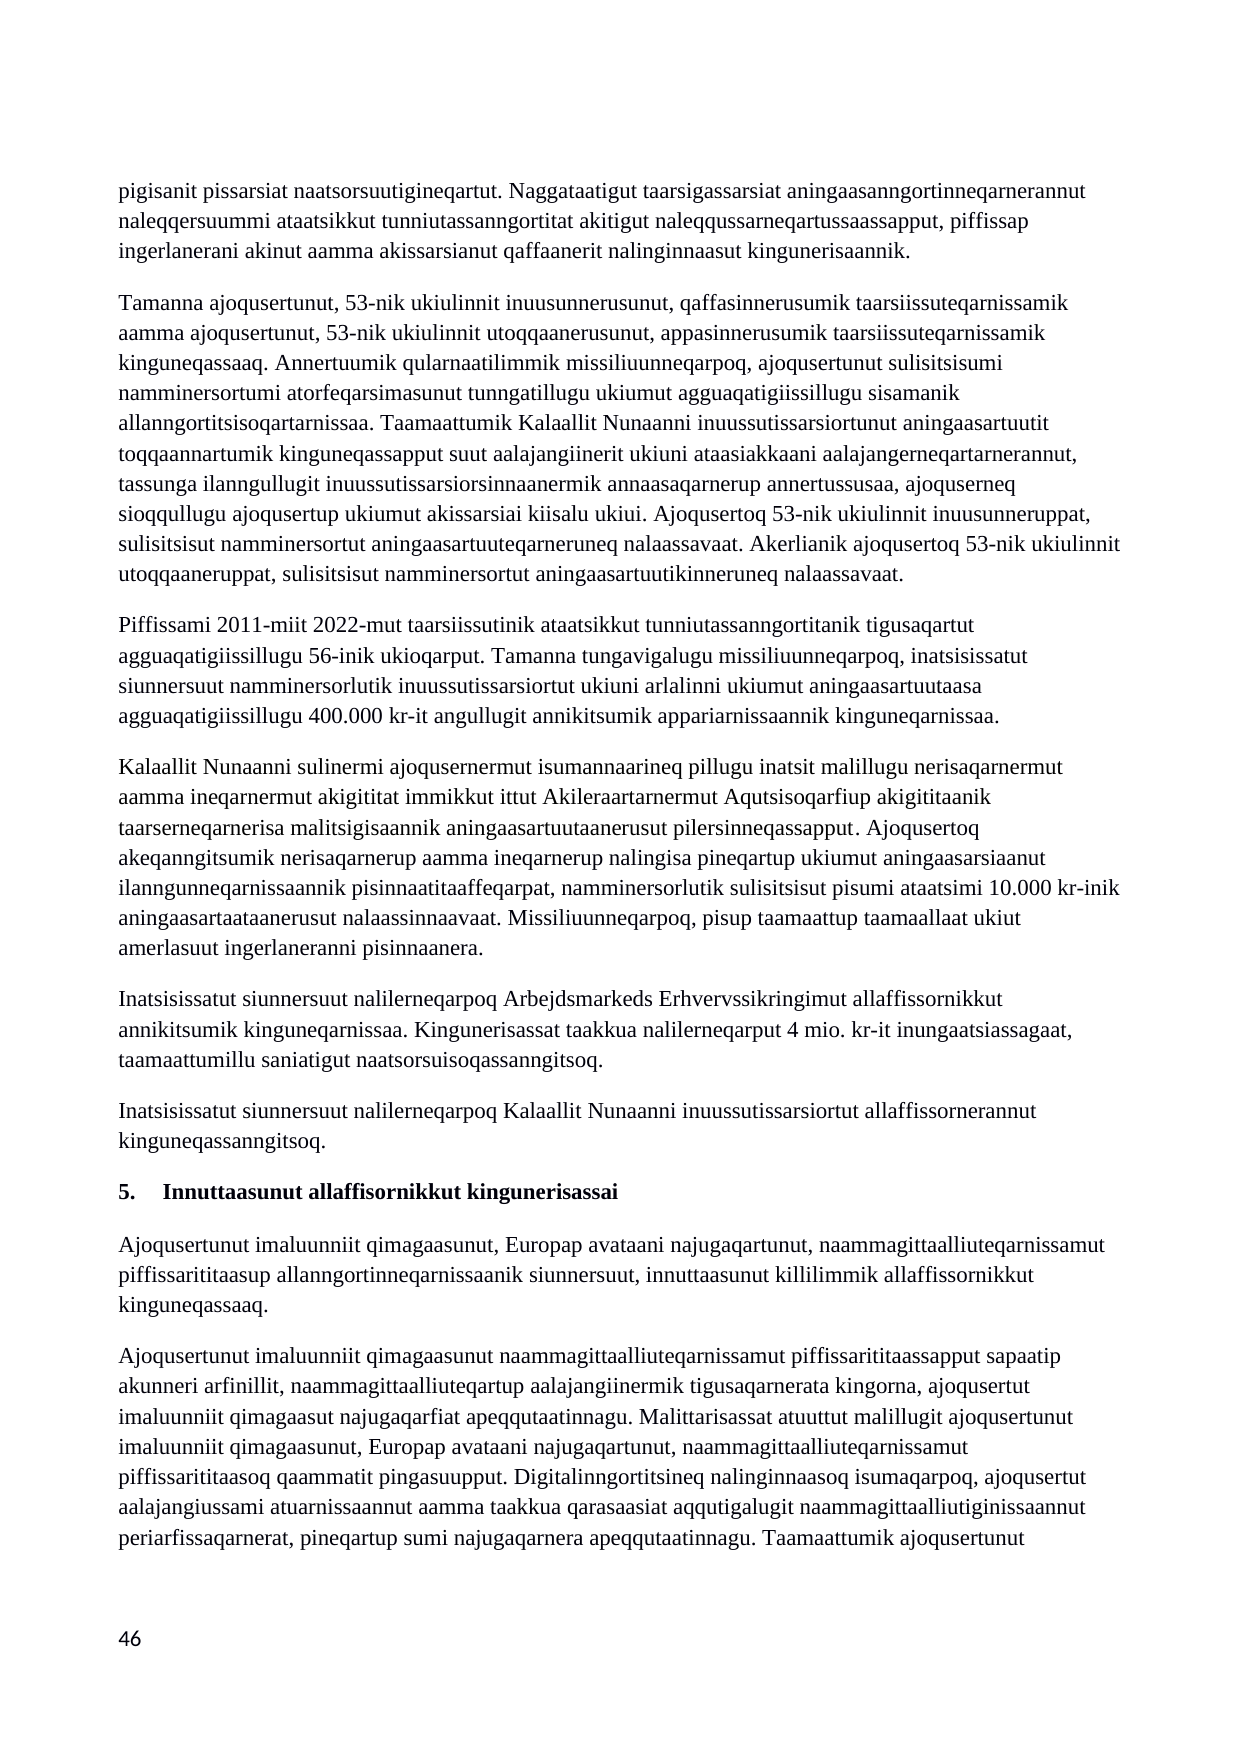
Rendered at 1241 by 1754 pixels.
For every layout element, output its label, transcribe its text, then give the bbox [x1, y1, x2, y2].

text Inatsisissatut siunnersuut nalilerneqarpoq Arbejdsmarkeds Erhvervssikringimut allaffissornikkut annikitsumik kinguneqarnissaa. Kingunerisassat taakkua nalilerneqarput 4 mio. kr-it inungaatsiassagaat, taamaattumillu saniatigut naatsorsuisoqassanngitsoq. [118, 986, 1122, 1072]
text Piffissami 2011-miit 2022-mut taarsiissutinik ataatsikkut tunniutassanngortitanik tigusaqartut agguaqatigiissillugu 56-inik ukioqarput. Tamanna tungavigalugu missiliuunneqarpoq, inatsisissatut siunnersuut namminersorlutik inuussutissarsiortut ukiuni arlalinni ukiumut aningaasartuutaasa agguaqatigiissillugu 400.000 kr-it angullugit annikitsumik appariarnissaannik kinguneqarnissaa. [118, 612, 1122, 728]
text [118, 177, 1122, 264]
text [118, 1342, 1122, 1550]
text Tamanna ajoqusertunut, 53-nik ukiulinnit inuusunnerusunut, qaffasinnerusumik taarsiissuteqarnissamik aamma ajoqusertunut, 53-nik ukiulinnit utoqqaanerusunut, appasinnerusumik taarsiissuteqarnissamik kinguneqassaaq. Annertuumik qularnaatilimmik missiliuunneqarpoq, ajoqusertunut sulisitsisumi namminersortumi atorfeqarsimasunut tunngatillugu ukiumut agguaqatigiissillugu sisamanik allanngortitsisoqartarnissaa. Taamaattumik Kalaallit Nunaanni inuussutissarsiortunut aningaasartuutit toqqaannartumik kinguneqassapput suut aalajangiinerit ukiuni ataasiakkaani aalajangerneqartarnerannut, tassunga ilanngullugit inuussutissarsiorsinnaanermik annaasaqarnerup annertussusaa, ajoquserneq sioqqullugu ajoqusertup ukiumut akissarsiai kiisalu ukiui. Ajoqusertoq 53-nik ukiulinnit inuusunneruppat, sulisitsisut namminersortut aningaasartuuteqarneruneq nalaassavaat. Akerlianik ajoqusertoq 53-nik ukiulinnit utoqqaaneruppat, sulisitsisut namminersortut aningaasartuutikinneruneq nalaassavaat. [118, 289, 1122, 587]
text Kalaallit Nunaanni sulinermi ajoqusernermut isumannaarineq pillugu inatsit malillugu nerisaqarnermut aamma ineqarnermut akigititat immikkut ittut Akileraartarnermut Aqutsisoqarfiup akigititaanik taarserneqarnerisa malitsigisaannik aningaasartuutaanerusut pilersinneqassapput. Ajoqusertoq akeqanngitsumik nerisaqarnerup aamma ineqarnerup nalingisa pineqartup ukiumut aningaasarsiaanut ilanngunneqarnissaannik pisinnaatitaaffeqarpat, namminersorlutik sulisitsisut pisumi ataatsimi 10.000 kr-inik aningaasartaataanerusut nalaassinnaavaat. Missiliuunneqarpoq, pisup taamaattup taamaallaat ukiut amerlasuut ingerlaneranni pisinnaanera. [118, 753, 1122, 961]
text Ajoqusertunut imaluunniit qimagaasunut, Europap avataani najugaqartunut, naammagittaalliuteqarnissamut piffissarititaasup allanngortinneqarnissaanik siunnersuut, innuttaasunut killilimmik allaffissornikkut kinguneqassaaq. [118, 1231, 1122, 1318]
text Inatsisissatut siunnersuut nalilerneqarpoq Kalaallit Nunaanni inuussutissarsiortut allaffissornerannut kinguneqassanngitsoq. [118, 1097, 1122, 1153]
list Innuttaasunut allaffisornikkut kingunerisassai [118, 1178, 1122, 1204]
